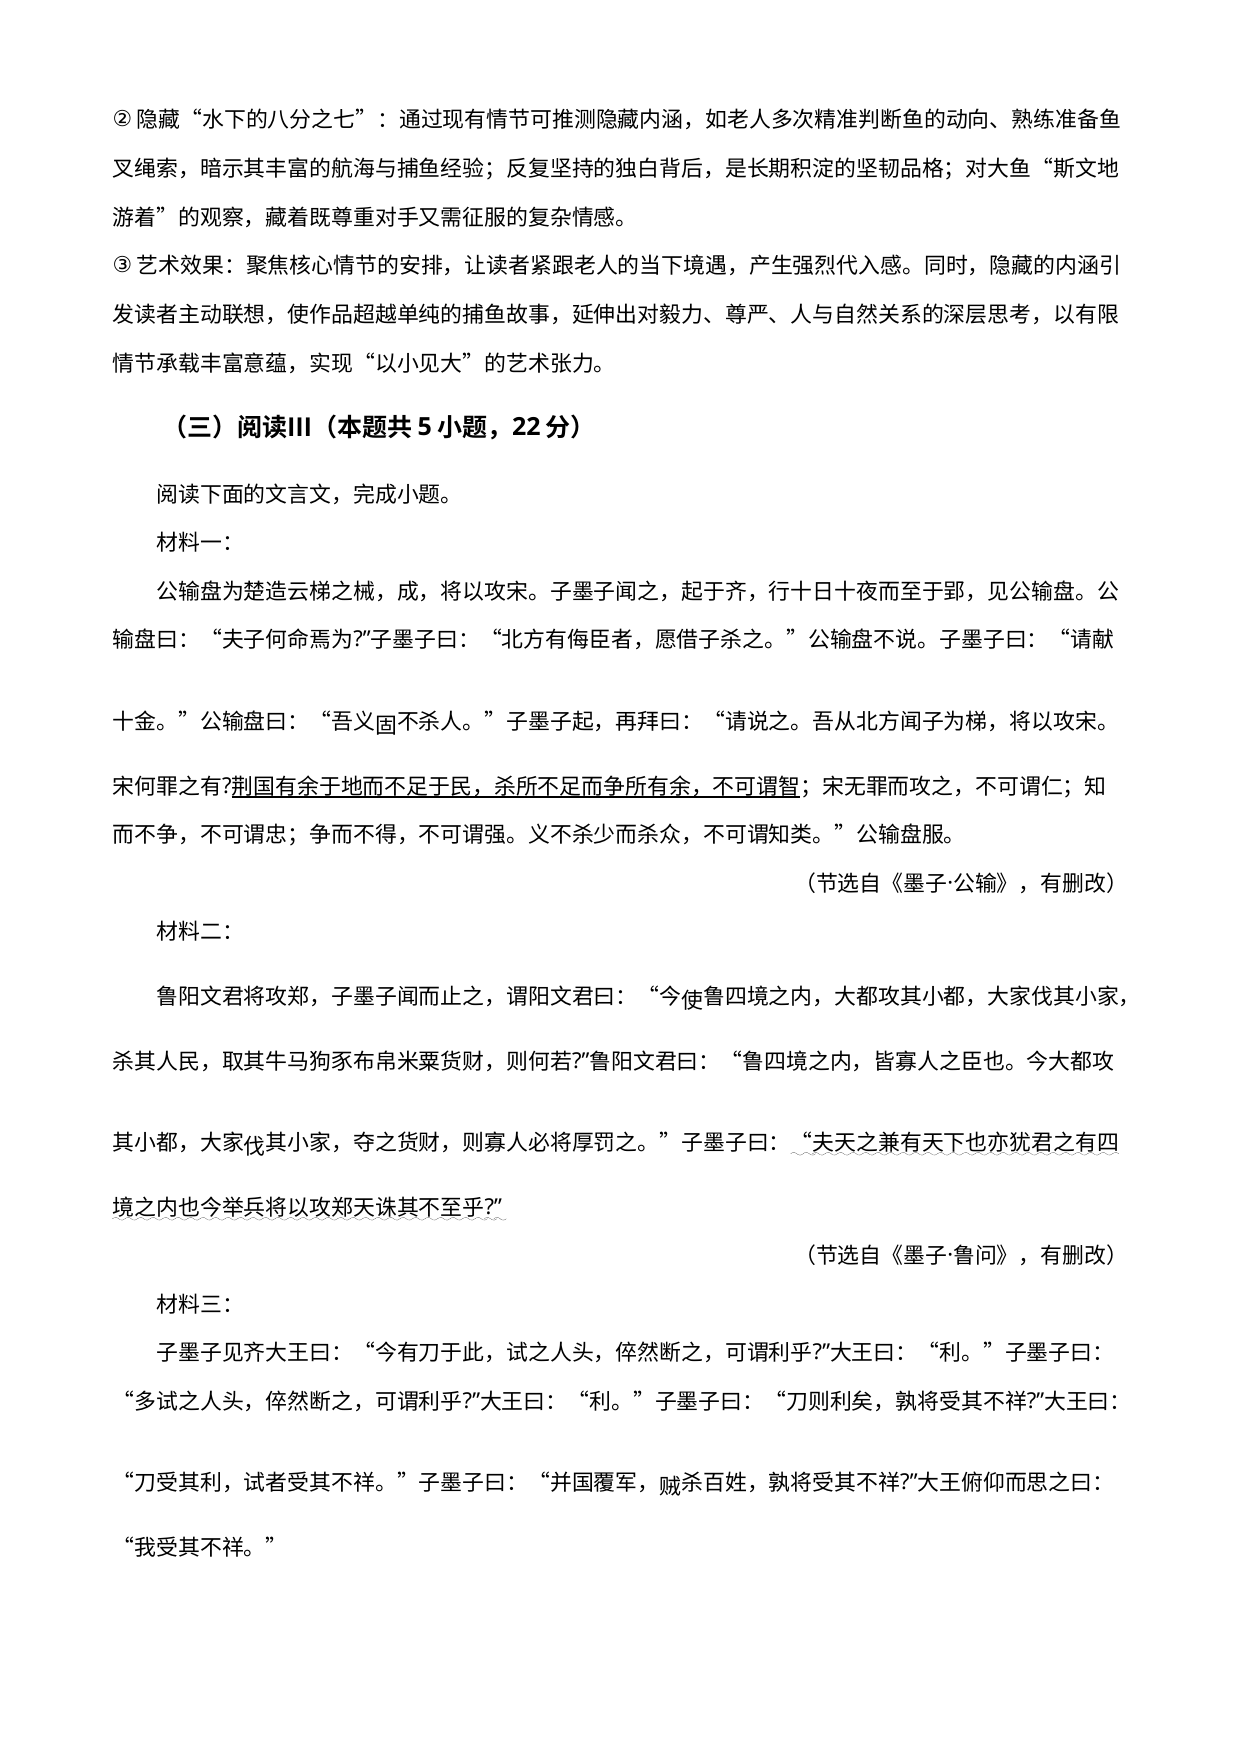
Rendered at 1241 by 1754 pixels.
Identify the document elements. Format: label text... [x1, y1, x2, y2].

text ③艺术效果：聚焦核心情节的安排，让读者紧跟老人的当下境遇，产生强烈代入感。同时，隐藏的内涵引发读者主动联想，使作品超越单纯的捕鱼故事，延伸出对毅力、尊严、人与自然关系的深层思考，以有限情节承载丰富意蕴，实现“以小见大”的艺术张力。 [112, 248, 1128, 378]
text 公输盘为楚造云梯之械，成，将以攻宋。子墨子闻之，起于齐，行十日十夜而至于郢，见公输盘。公输盘曰：“夫子何命焉为?”子墨子曰：“北方有侮臣者，愿借子杀之。”公输盘不说。子墨子曰：“请献十金。”公输盘曰：“吾义固不杀人。”子墨子起，再拜曰：“请说之。吾从北方闻子为梯，将以攻宋。宋何罪之有?荆国有余于地而不足于民，杀所不足而争所有余，不可谓智；宋无罪而攻之，不可谓仁；知而不争，不可谓忠；争而不得，不可谓强。义不杀少而杀众，不可谓知类。”公输盘服。 [112, 573, 1128, 849]
text 阅读下面的文言文，完成小题。 [112, 477, 1128, 509]
text （三）阅读Ⅲ（本题共5小题，22分） [112, 393, 1128, 458]
text （节选自《墨子·公输》，有删改） [112, 865, 1128, 898]
text 子墨子见齐大王曰：“今有刀于此，试之人头，倅然断之，可谓利乎?”大王曰：“利。”子墨子曰：“多试之人头，倅然断之，可谓利乎?”大王曰：“利。”子墨子曰：“刀则利矣，孰将受其不祥?”大王曰：“刀受其利，试者受其不祥。”子墨子曰：“并国覆军，贼杀百姓，孰将受其不祥?”大王俯仰而思之曰：“我受其不祥。” [112, 1334, 1128, 1562]
text 材料一： [112, 525, 1128, 557]
text 材料二： [112, 914, 1128, 946]
text 鲁阳文君将攻郑，子墨子闻而止之，谓阳文君曰：“今使鲁四境之内，大都攻其小都，大家伐其小家，杀其人民，取其牛马狗豕布帛米粟货财，则何若?”鲁阳文君曰：“鲁四境之内，皆寡人之臣也。今大都攻其小都，大家伐其小家，夺之货财，则寡人必将厚罚之。”子墨子曰：“夫天之兼有天下也亦犹君之有四境之内也今举兵将以攻郑天诛其不至乎?” [112, 962, 1128, 1222]
text （节选自《墨子·鲁问》，有删改） [112, 1238, 1128, 1270]
text ②隐藏“水下的八分之七”：通过现有情节可推测隐藏内涵，如老人多次精准判断鱼的动向、熟练准备鱼叉绳索，暗示其丰富的航海与捕鱼经验；反复坚持的独白背后，是长期积淀的坚韧品格；对大鱼“斯文地游着”的观察，藏着既尊重对手又需征服的复杂情感。 [112, 102, 1128, 232]
text 材料三： [112, 1286, 1128, 1319]
